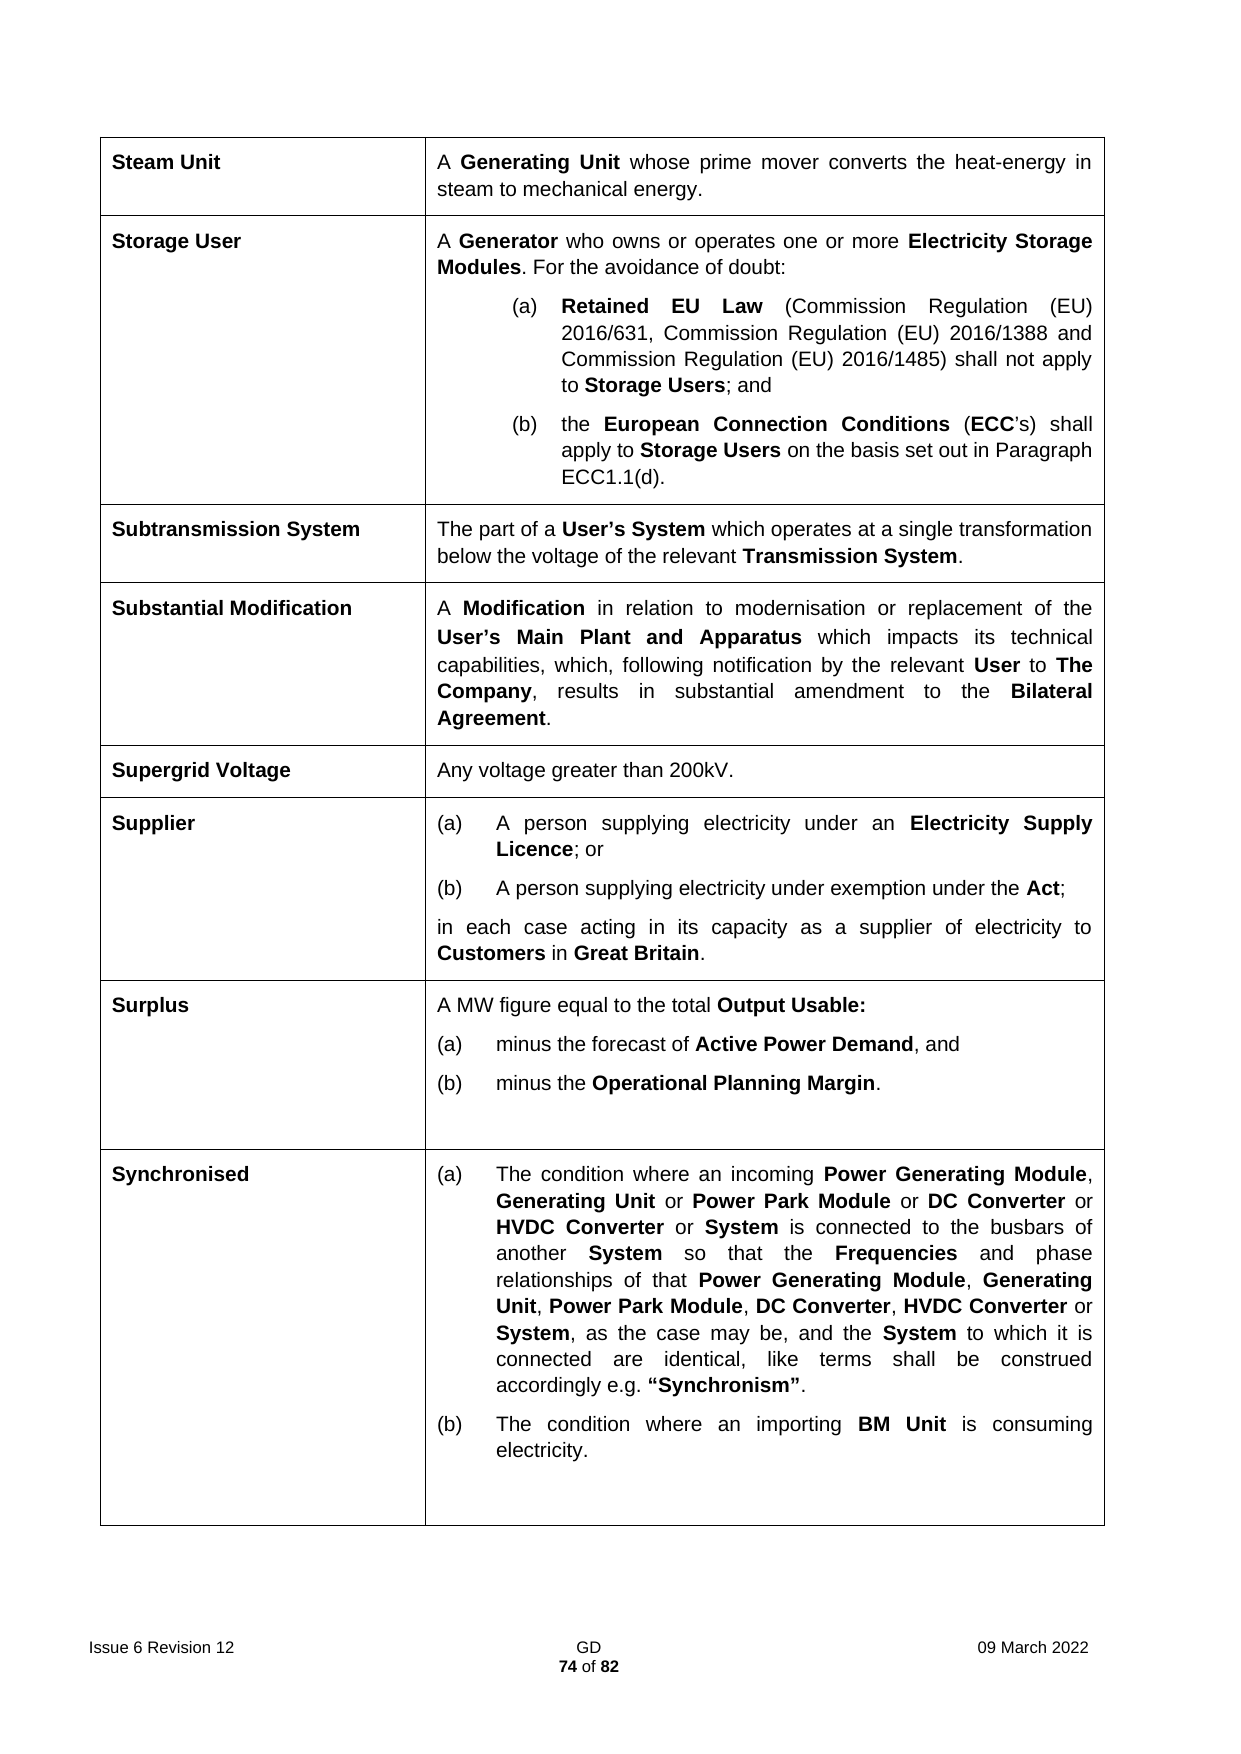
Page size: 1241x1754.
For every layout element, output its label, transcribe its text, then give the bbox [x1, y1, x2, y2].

table_cell A Generator who owns or operates one or more Electricity Storage Modules. For the avoidance of doubt: (a) Retained EU Law (Commission Regulation (EU) 2016/631, Commission Regulation (EU) 2016/1388 and Commission Regulation (EU) 2016/1485) shall not apply to Storage Users; and (b) the European Connection Conditions (ECC’s) shall apply to Storage Users on the basis set out in Paragraph ECC1.1(d). [426, 216, 1104, 503]
table_cell (a) The condition where an incoming Power Generating Module, Generating Unit or Power Park Module or DC Converter or HVDC Converter or System is connected to the busbars of another System so that the Frequencies and phase relationships of that Power Generating Module, Generating Unit, Power Park Module, DC Converter, HVDC Converter or System, as the case may be, and the System to which it is connected are identical, like terms shall be construed accordingly e.g. “Synchronism”. (b) The condition where an importing BM Unit is consuming electricity. [426, 1150, 1104, 1525]
table_cell The part of a User’s System which operates at a single transformation below the voltage of the relevant Transmission System. [426, 505, 1104, 582]
table_cell Surplus [101, 981, 425, 1149]
table_cell Steam Unit [101, 138, 425, 215]
table_cell Synchronised [101, 1150, 425, 1525]
table_cell Substantial Modification [101, 583, 425, 744]
table_cell Storage User [101, 216, 425, 503]
table_cell Subtransmission System [101, 505, 425, 582]
table_cell A Modification in relation to modernisation or replacement of the User’s Main Plant and Apparatus which impacts its technical capabilities, which, following notification by the relevant User to The Company, results in substantial amendment to the Bilateral Agreement. [426, 583, 1104, 744]
table_cell Supplier [101, 798, 425, 980]
table_cell (a) A person supplying electricity under an Electricity Supply Licence; or (b) A person supplying electricity under exemption under the Act; in each case acting in its capacity as a supplier of electricity to Customers in Great Britain. [426, 798, 1104, 980]
table_cell A MW figure equal to the total Output Usable: (a) minus the forecast of Active Power Demand, and (b) minus the Operational Planning Margin. [426, 981, 1104, 1149]
table_cell A Generating Unit whose prime mover converts the heat-energy in steam to mechanical energy. [426, 138, 1104, 215]
table_cell Any voltage greater than 200kV. [426, 746, 1104, 797]
table_cell Supergrid Voltage [101, 746, 425, 797]
